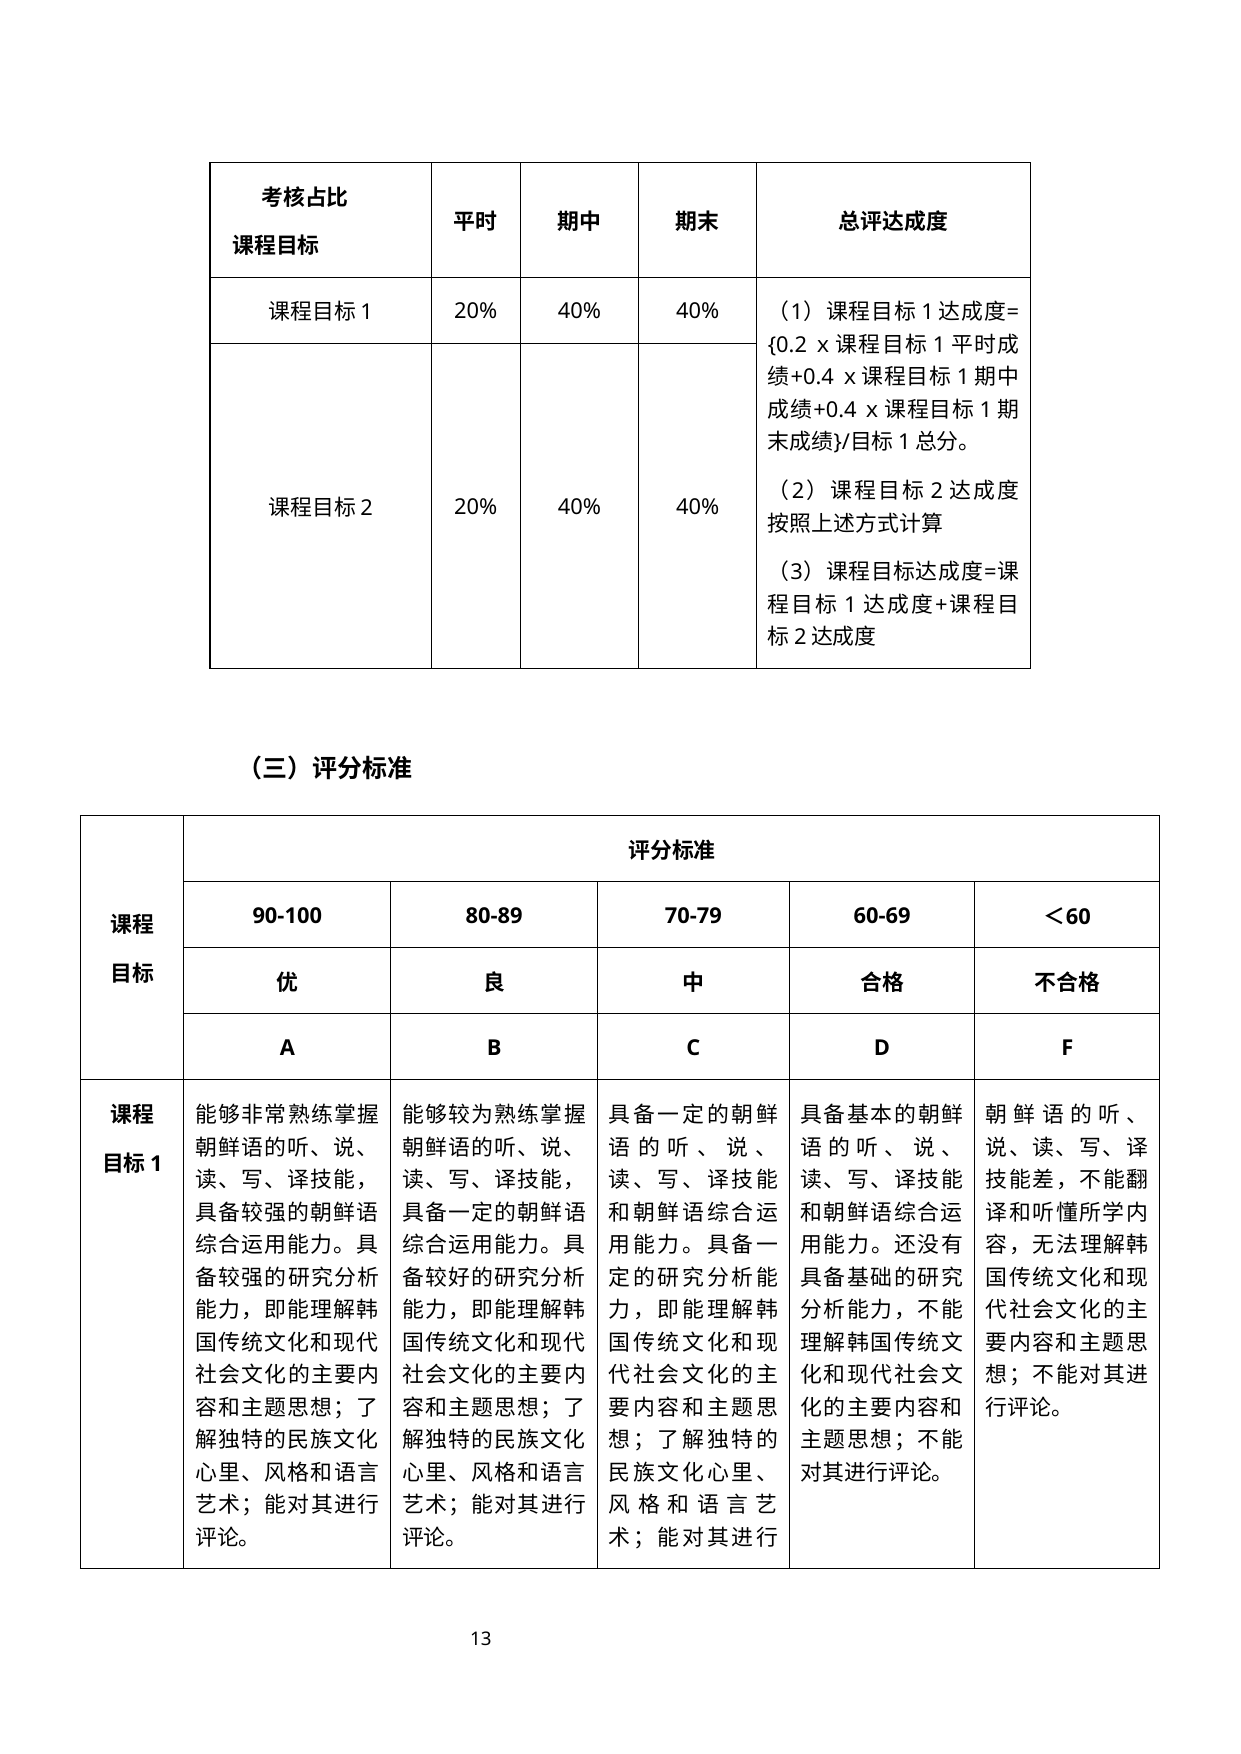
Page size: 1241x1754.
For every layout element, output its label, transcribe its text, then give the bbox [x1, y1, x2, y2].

table_cell 不合格 [975, 948, 1159, 1013]
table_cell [598, 1080, 789, 1568]
table_cell 课程目标1 [211, 278, 431, 343]
table_cell F [975, 1014, 1159, 1079]
table_cell 20% [432, 344, 520, 668]
table_cell 80-89 [391, 882, 597, 947]
table_header 考核占比 课程目标 [211, 163, 431, 277]
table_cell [184, 1080, 390, 1568]
table_cell 优 [184, 948, 390, 1013]
table_cell A [184, 1014, 390, 1079]
table_cell C [598, 1014, 789, 1079]
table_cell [790, 1080, 974, 1568]
table_cell D [790, 1014, 974, 1079]
table_cell 合格 [790, 948, 974, 1013]
table_cell 70-79 [598, 882, 789, 947]
table_cell 良 [391, 948, 597, 1013]
table_header 评分标准 [184, 816, 1159, 881]
table_cell 课程目标2 [211, 344, 431, 668]
table_header 期末 [639, 163, 756, 277]
table_cell ＜60 [975, 882, 1159, 947]
table_header 课程 目标 [81, 816, 183, 1079]
table_cell 40% [639, 278, 756, 343]
table_cell 中 [598, 948, 789, 1013]
table_header 平时 [432, 163, 520, 277]
table_cell 40% [639, 344, 756, 668]
table_cell 40% [521, 344, 638, 668]
table_header 总评达成度 [757, 163, 1030, 277]
table_cell 课程 目标1 [81, 1080, 183, 1568]
table_cell （1）课程目标1达成度={0.2ｘ课程目标1平时成绩+0.4ｘ课程目标1期中成绩+0.4ｘ课程目标1期末成绩}/目标1总分。 （2）课程目标2达成度按照上述方式计算 （3）课程目标达成度=课程目标1达成度+课程目标2达成度 [757, 278, 1030, 668]
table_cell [391, 1080, 597, 1568]
table_header 期中 [521, 163, 638, 277]
table_cell 40% [521, 278, 638, 343]
table_cell 90-100 [184, 882, 390, 947]
table_cell 60-69 [790, 882, 974, 947]
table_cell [975, 1080, 1159, 1568]
text （三）评分标准 [187, 734, 1053, 799]
table_cell B [391, 1014, 597, 1079]
table_cell 20% [432, 278, 520, 343]
